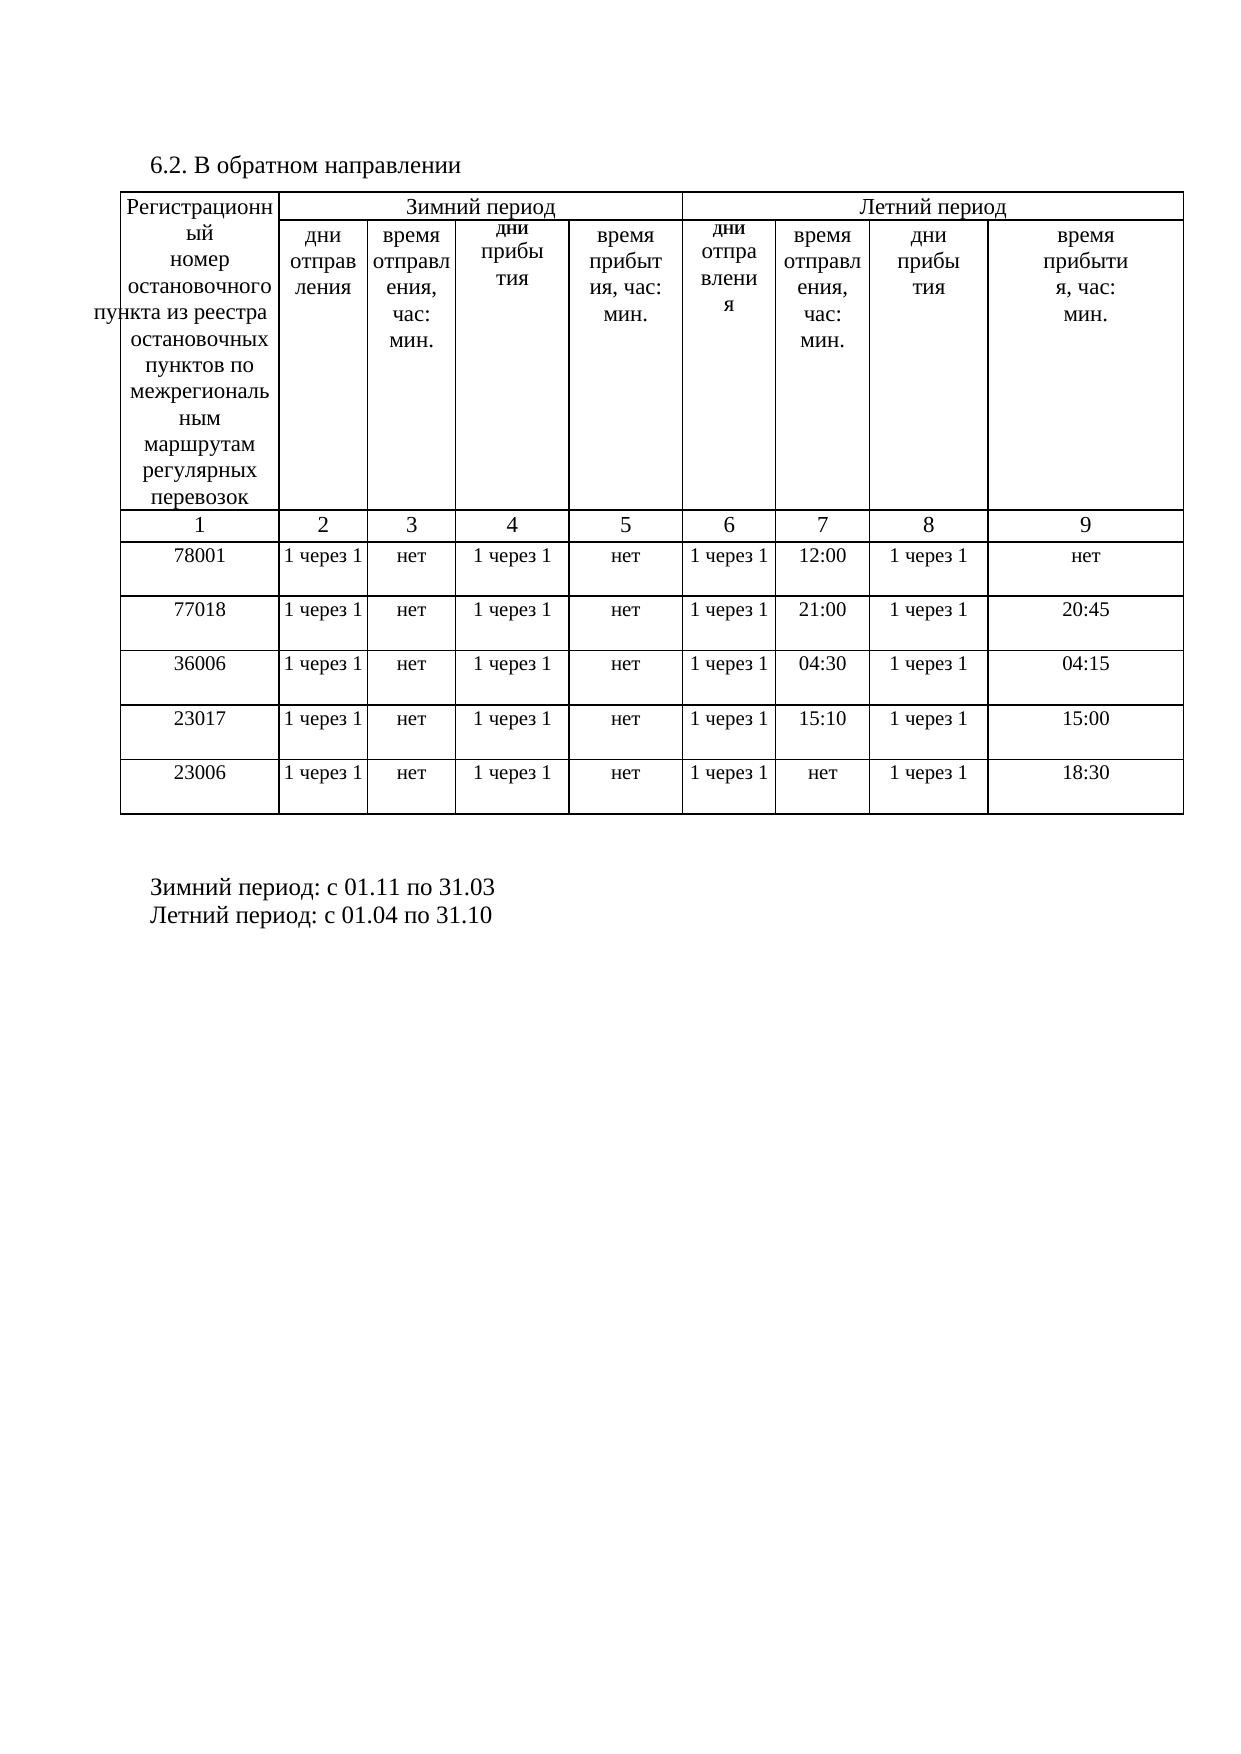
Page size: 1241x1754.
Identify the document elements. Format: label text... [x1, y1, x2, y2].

table_cell ДНИ отпра влени я [683, 221, 775, 509]
text Летний период: с 01.04 по 31.10 [150, 901, 1090, 929]
table_cell ДНИ прибы тия [456, 221, 568, 509]
table_cell 5 [570, 511, 682, 541]
table_cell время отправл ения, час: мин. [368, 221, 455, 509]
table_cell нет [368, 706, 455, 758]
table_cell 3 [368, 511, 455, 541]
table_cell 1 через 1 [280, 706, 367, 758]
table_cell время отправл ения, час: мин. [776, 221, 869, 509]
table_cell дни прибы тия [870, 221, 987, 509]
table_header Регистрационный номер остановочного пункта из реестра остановочных пунктов по межрегиональным маршрутам регулярных перевозок [121, 193, 278, 509]
table_cell время прибыт ия, час: мин. [570, 221, 682, 509]
table_cell нет [776, 760, 869, 813]
table_cell нет [989, 543, 1183, 595]
table_cell 21:00 [776, 597, 869, 650]
table_cell 1 через 1 [870, 543, 987, 595]
table_cell 15:10 [776, 706, 869, 758]
table_cell 1 через 1 [280, 651, 367, 704]
table_cell 04:30 [776, 651, 869, 704]
table_cell 36006 [121, 651, 278, 704]
table_cell 1 через 1 [280, 597, 367, 650]
table_cell 23017 [121, 706, 278, 758]
table_cell 7 [776, 511, 869, 541]
table_cell 1 через 1 [683, 543, 775, 595]
table_cell 18:30 [989, 760, 1183, 813]
table_cell 1 [121, 511, 278, 541]
table_cell 15:00 [989, 706, 1183, 758]
table_header Летний период [683, 193, 1183, 219]
table_cell 6 [683, 511, 775, 541]
table_cell 78001 [121, 543, 278, 595]
table_cell 1 через 1 [870, 597, 987, 650]
table_cell дни отправ ления [280, 221, 367, 509]
table_cell 23006 [121, 760, 278, 813]
table_cell нет [570, 651, 682, 704]
table_cell время прибыти я, час: мин. [989, 221, 1183, 509]
table_cell 1 через 1 [456, 651, 568, 704]
table_cell 1 через 1 [683, 760, 775, 813]
table_cell 9 [989, 511, 1183, 541]
table_cell 1 через 1 [683, 651, 775, 704]
table_cell 1 через 1 [870, 706, 987, 758]
table_cell нет [570, 543, 682, 595]
table_cell нет [570, 706, 682, 758]
table_cell 4 [456, 511, 568, 541]
table_cell 1 через 1 [870, 651, 987, 704]
table_cell 77018 [121, 597, 278, 650]
table_cell 1 через 1 [280, 760, 367, 813]
table_cell нет [368, 760, 455, 813]
table_cell 04:15 [989, 651, 1183, 704]
table_cell нет [570, 760, 682, 813]
table_cell 2 [280, 511, 367, 541]
table_cell 20:45 [989, 597, 1183, 650]
table_cell 1 через 1 [456, 760, 568, 813]
table_cell 1 через 1 [456, 597, 568, 650]
table_cell 1 через 1 [456, 543, 568, 595]
table_cell нет [570, 597, 682, 650]
table_cell нет [368, 543, 455, 595]
table_cell 1 через 1 [280, 543, 367, 595]
table_cell 1 через 1 [683, 597, 775, 650]
table_cell 1 через 1 [456, 706, 568, 758]
table_cell 1 через 1 [683, 706, 775, 758]
table_cell 12:00 [776, 543, 869, 595]
table_cell 8 [870, 511, 987, 541]
text 6.2. В обратном направлении [150, 150, 1090, 179]
text Зимний период: с 01.11 по 31.03 [150, 872, 1090, 901]
table_cell нет [368, 597, 455, 650]
table_cell нет [368, 651, 455, 704]
table_header Зимний период [280, 193, 682, 219]
table_cell 1 через 1 [870, 760, 987, 813]
